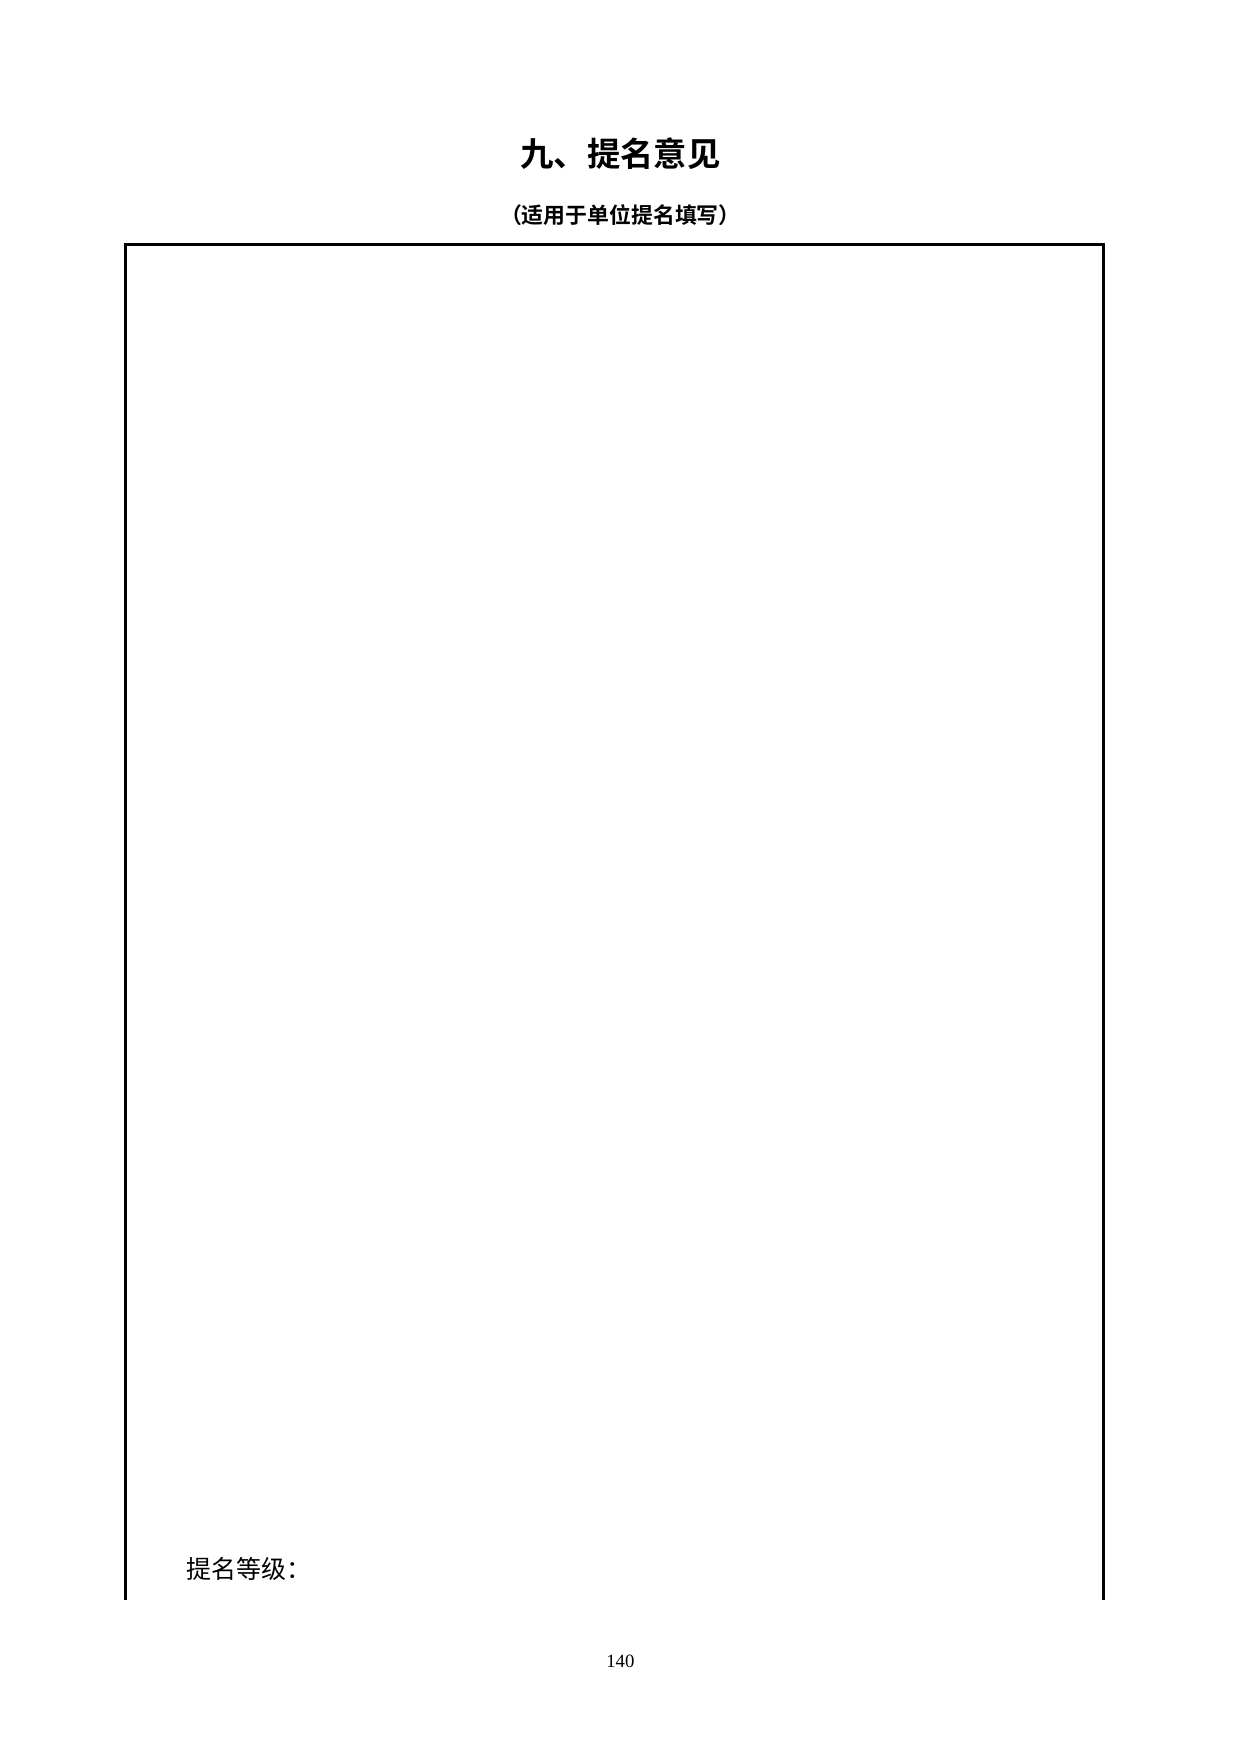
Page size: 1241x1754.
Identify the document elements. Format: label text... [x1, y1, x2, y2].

text （适用于单位提名填写） [148, 198, 1092, 231]
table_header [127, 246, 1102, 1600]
text 九、提名意见 [148, 119, 1092, 185]
